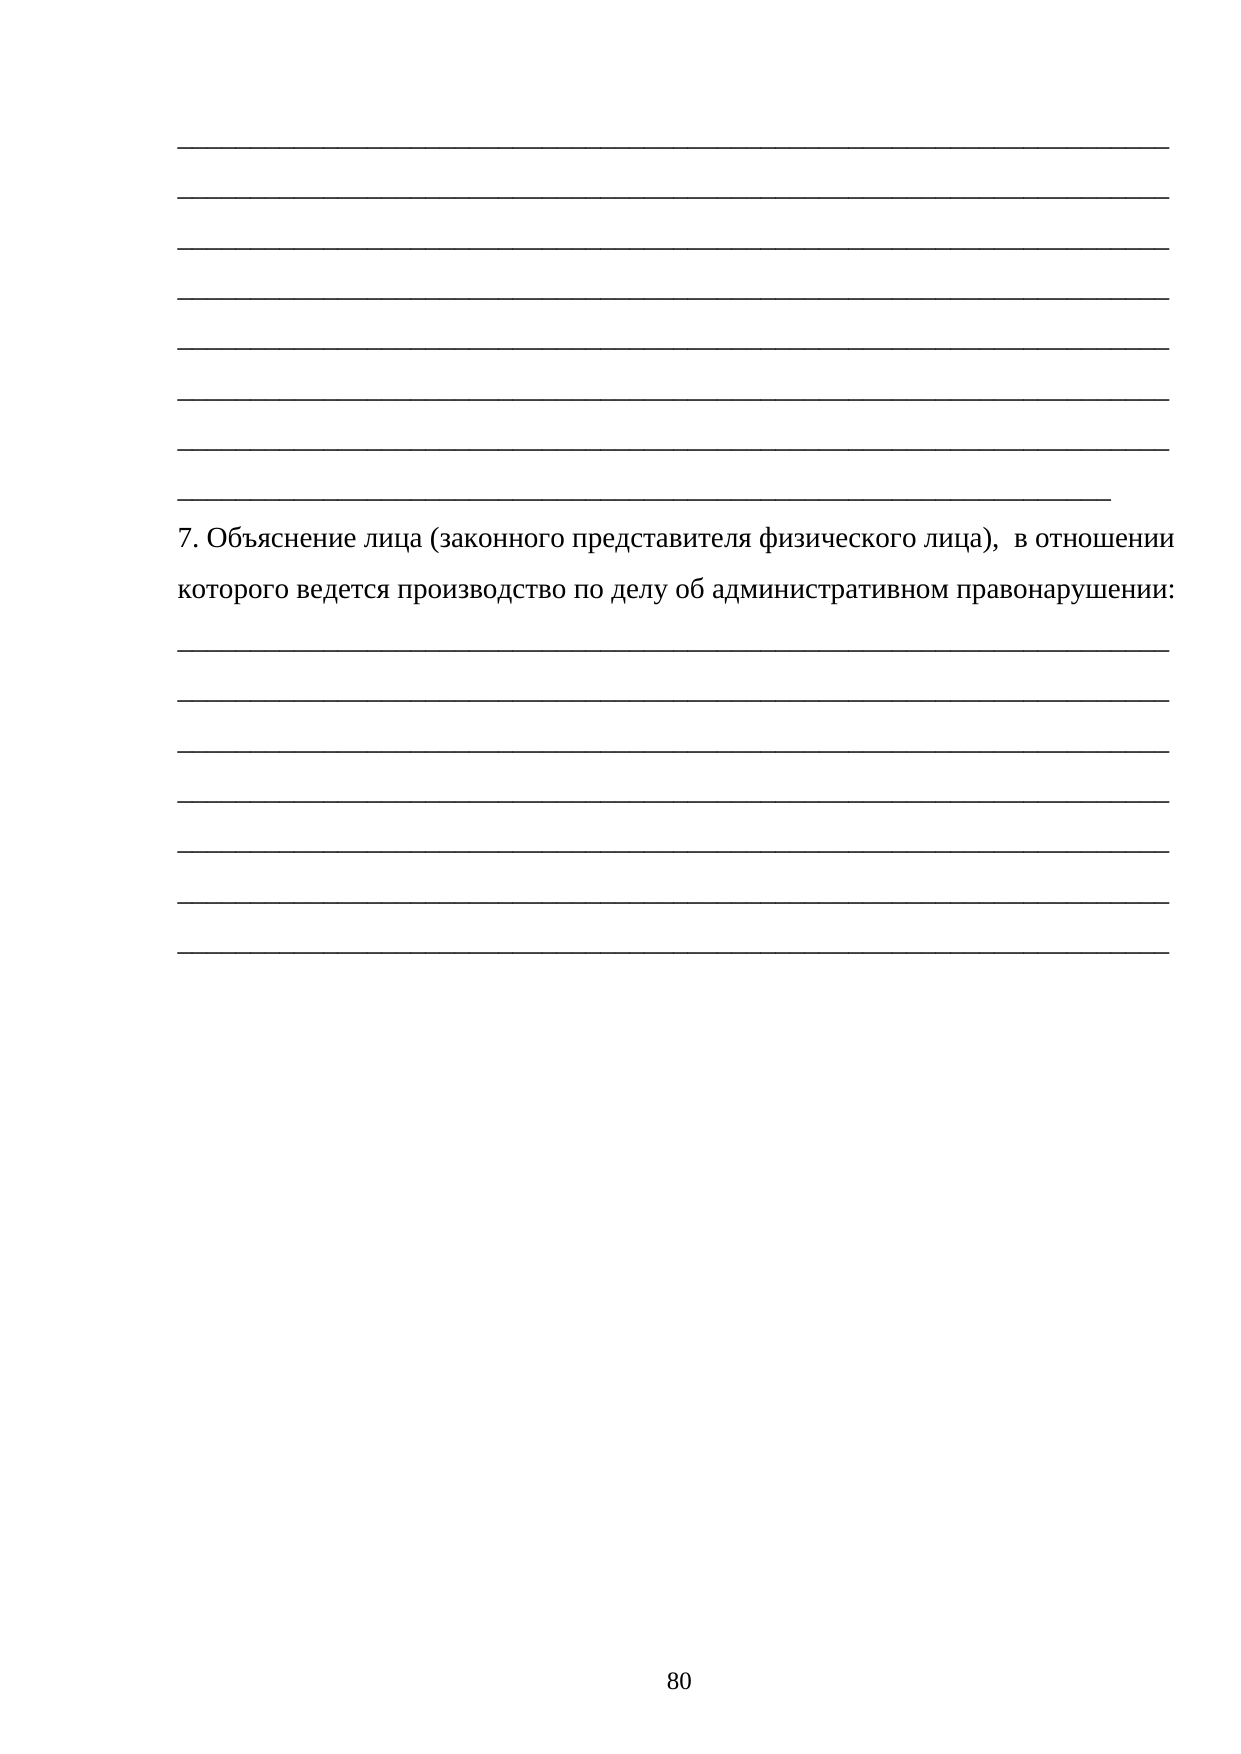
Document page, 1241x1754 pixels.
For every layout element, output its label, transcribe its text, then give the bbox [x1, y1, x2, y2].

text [177, 118, 1181, 504]
text 7. Объяснение лица (законного представителя физического лица), в отношении [177, 521, 1181, 554]
text которого ведется производство по делу об административном правонарушении: [177, 571, 1181, 604]
text ____________________________________________________________________ [177, 621, 1181, 655]
text ____________________________________________________________________ [177, 672, 1181, 705]
text ____________________________________________________________________________________________________________________________________________________________________________________________________________________________________________________________________________________________________________________________________________________ [177, 722, 1181, 957]
